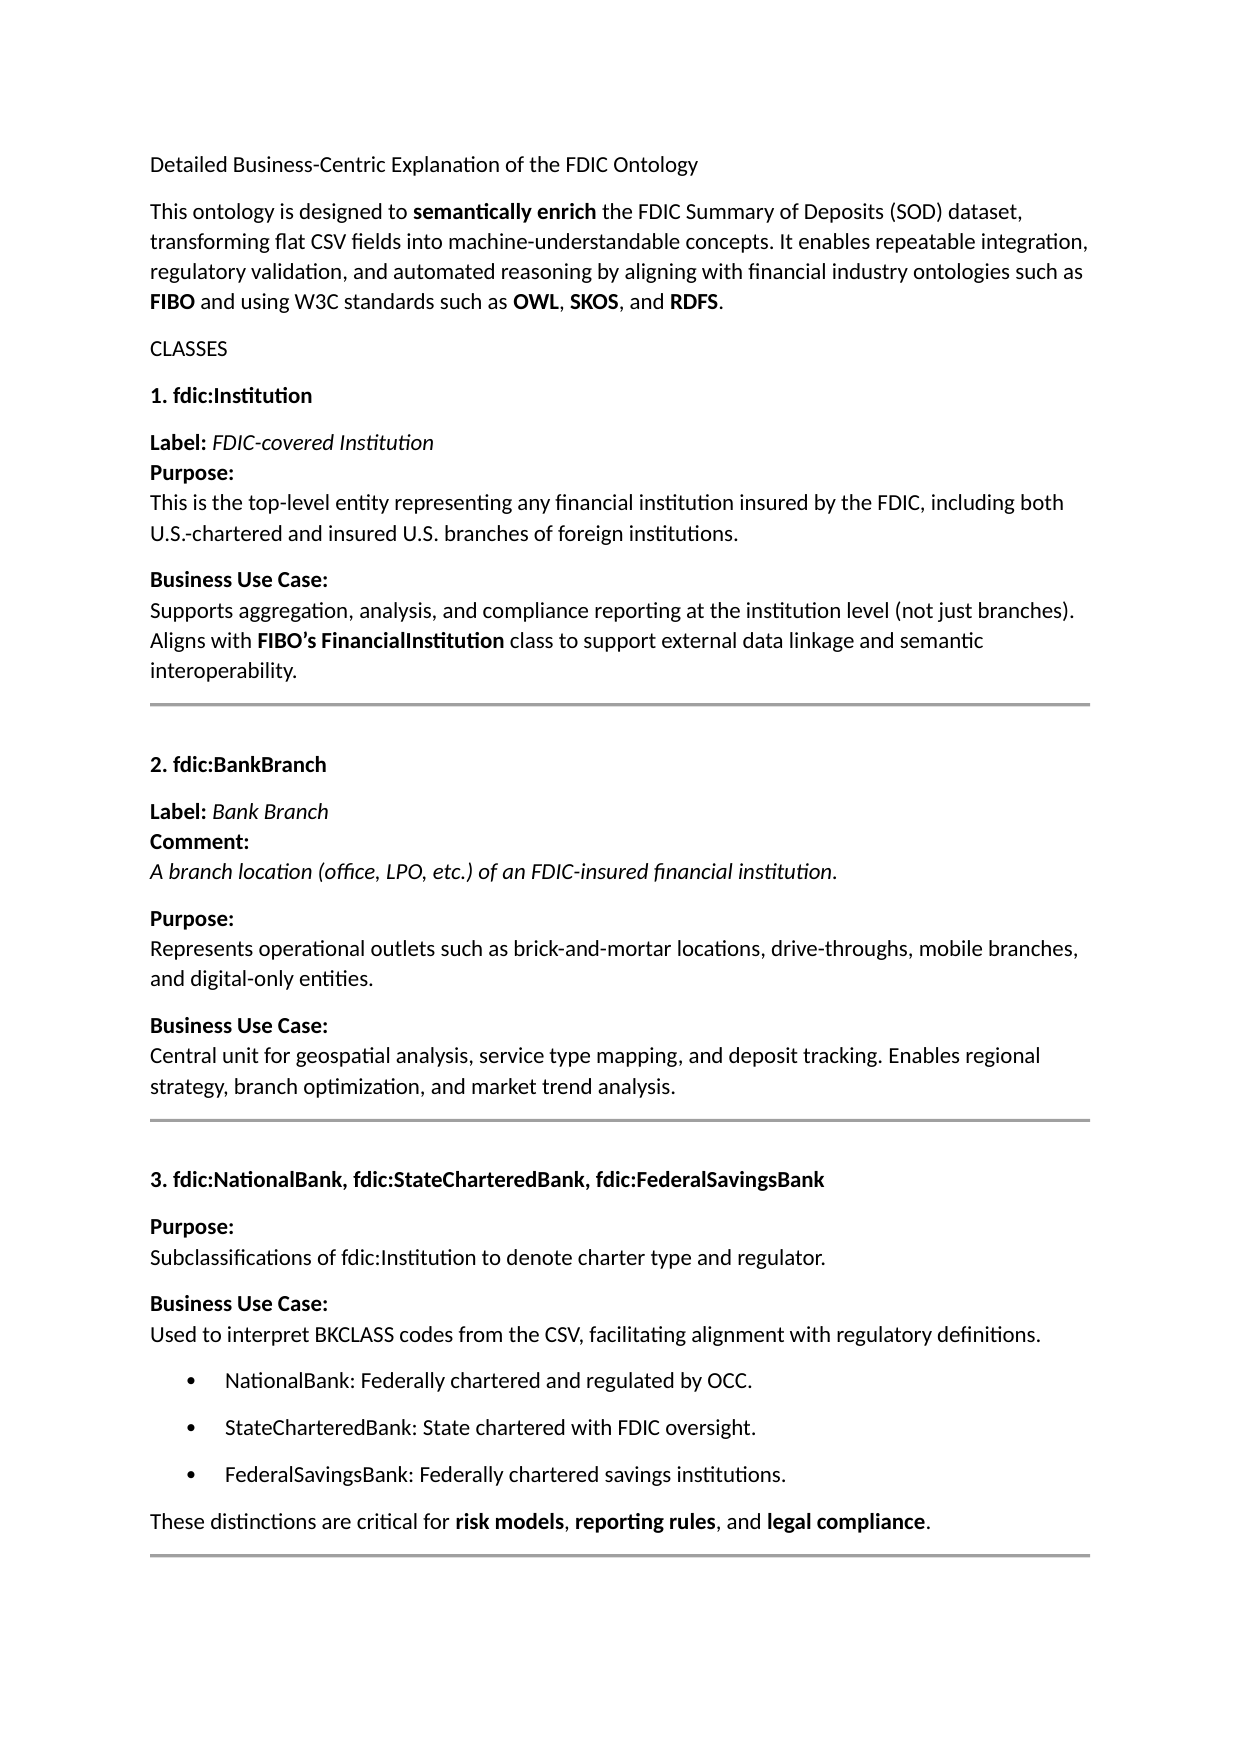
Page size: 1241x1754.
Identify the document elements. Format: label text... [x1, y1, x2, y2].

text Purpose: Subclassifications of fdic:Institution to denote charter type and regulator. [150, 1212, 1090, 1271]
text Label: FDIC-covered Institution Purpose: This is the top-level entity representing any financial institution insured by the FDIC, including both U.S.-chartered and insured U.S. branches of foreign institutions. [150, 428, 1090, 547]
text These distinctions are critical for risk models, reporting rules, and legal compliance. [150, 1507, 1090, 1535]
text 1. fdic:Institution [150, 381, 1090, 409]
text Business Use Case: Central unit for geospatial analysis, service type mapping, and deposit tracking. Enables regional strategy, branch optimization, and market trend analysis. [150, 1011, 1090, 1100]
text Business Use Case: Supports aggregation, analysis, and compliance reporting at the institution level (not just branches). Aligns with FIBO’s FinancialInstitution class to support external data linkage and semantic interoperability. [150, 566, 1090, 684]
list NationalBank: Federally chartered and regulated by OCC. [187, 1367, 1090, 1395]
text 2. fdic:BankBranch [150, 750, 1090, 778]
text 3. fdic:NationalBank, fdic:StateCharteredBank, fdic:FederalSavingsBank [150, 1166, 1090, 1194]
list StateCharteredBank: State chartered with FDIC oversight. [187, 1413, 1090, 1442]
text CLASSES [150, 334, 1090, 362]
text Detailed Business-Centric Explanation of the FDIC Ontology [150, 150, 1090, 178]
text Purpose: Represents operational outlets such as brick-and-mortar locations, drive-throughs, mobile branches, and digital-only entities. [150, 904, 1090, 993]
list FederalSavingsBank: Federally chartered savings institutions. [187, 1460, 1090, 1488]
text This ontology is designed to semantically enrich the FDIC Summary of Deposits (SOD) dataset, transforming flat CSV fields into machine-understandable concepts. It enables repeatable integration, regulatory validation, and automated reasoning by aligning with financial industry ontologies such as FIBO and using W3C standards such as OWL, SKOS, and RDFS. [150, 197, 1090, 316]
text Business Use Case: Used to interpret BKCLASS codes from the CSV, facilitating alignment with regulatory definitions. [150, 1289, 1090, 1348]
text Label: Bank Branch Comment: A branch location (office, LPO, etc.) of an FDIC-insured financial institution. [150, 797, 1090, 885]
